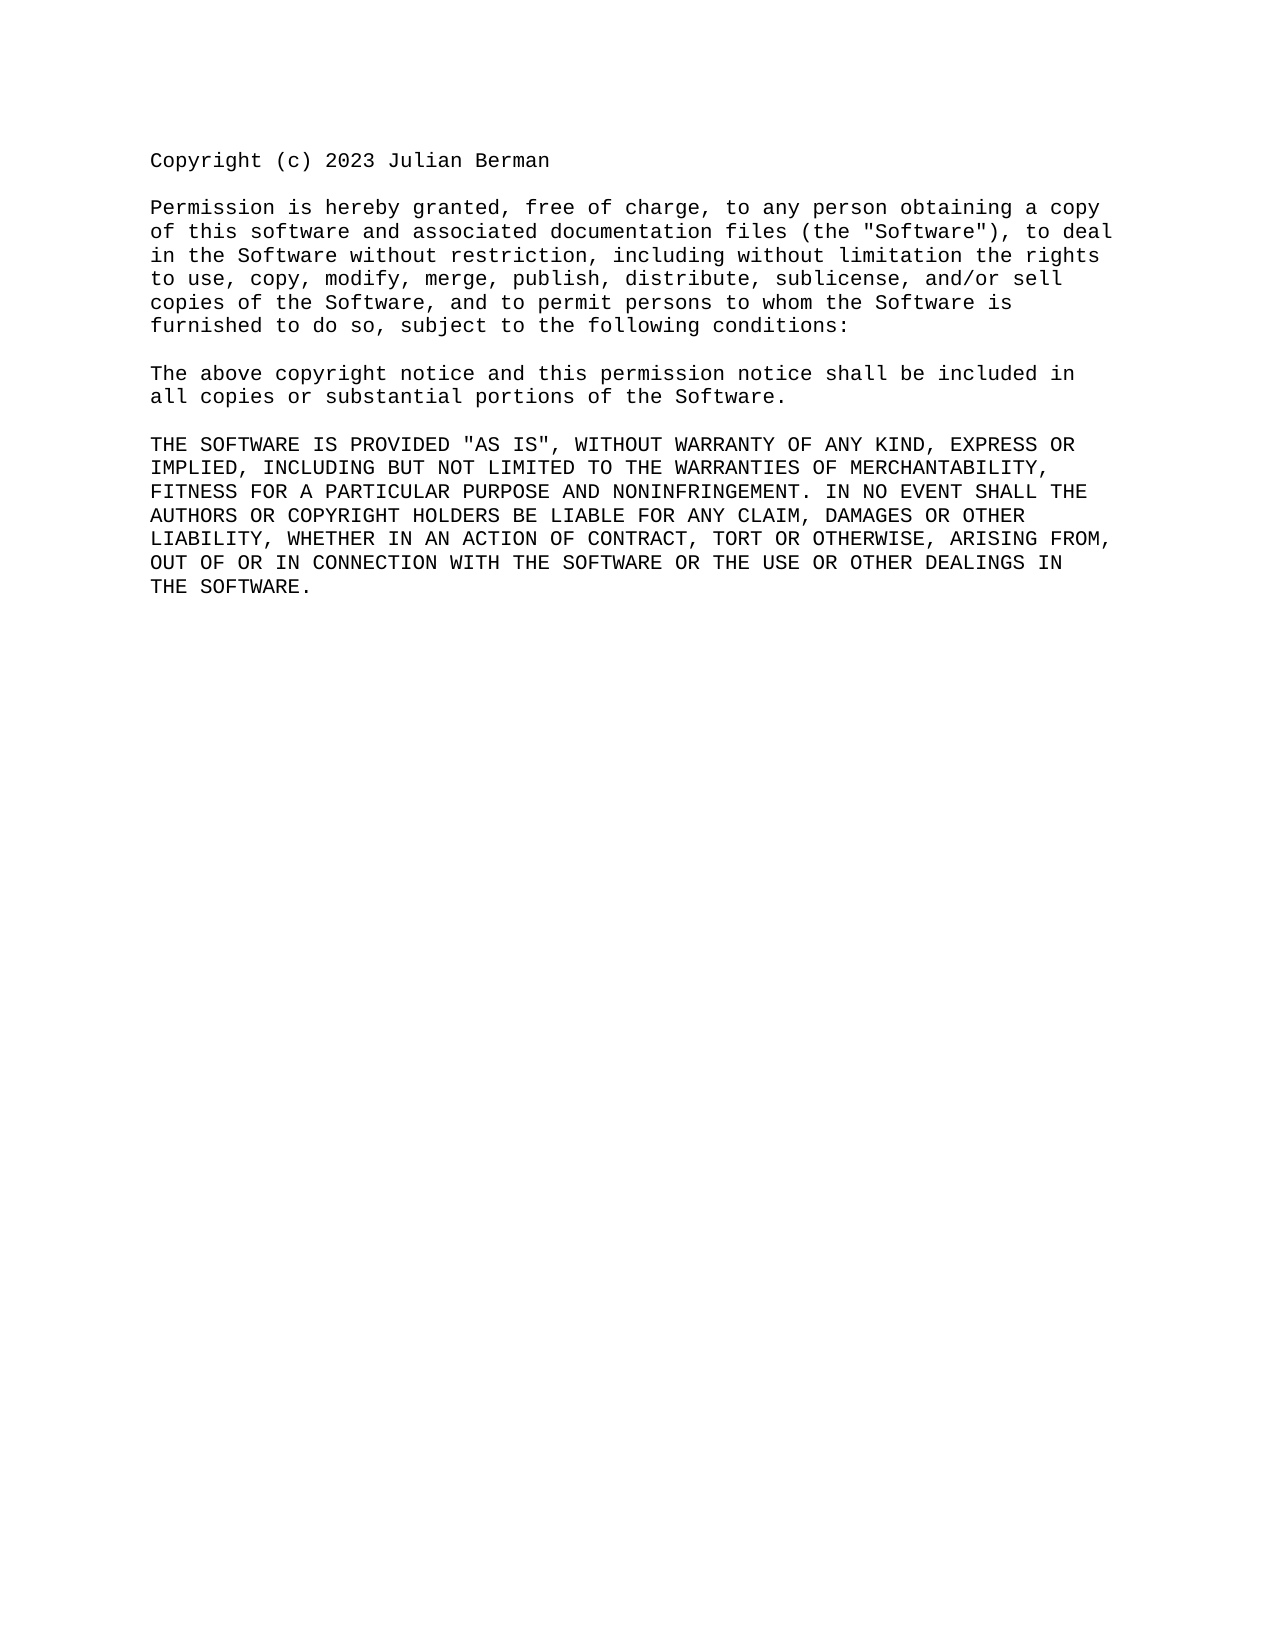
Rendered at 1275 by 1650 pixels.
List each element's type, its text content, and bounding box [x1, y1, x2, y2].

text of this software and associated documentation files (the "Software"), to deal [150, 221, 1125, 244]
text furnished to do so, subject to the following conditions: [150, 316, 1125, 339]
text THE SOFTWARE. [150, 576, 1125, 599]
text Copyright (c) 2023 Julian Berman [150, 150, 1125, 174]
text AUTHORS OR COPYRIGHT HOLDERS BE LIABLE FOR ANY CLAIM, DAMAGES OR OTHER [150, 505, 1125, 528]
text copies of the Software, and to permit persons to whom the Software is [150, 292, 1125, 316]
text THE SOFTWARE IS PROVIDED "AS IS", WITHOUT WARRANTY OF ANY KIND, EXPRESS OR [150, 434, 1125, 457]
text Permission is hereby granted, free of charge, to any person obtaining a copy [150, 197, 1125, 221]
text The above copyright notice and this permission notice shall be included in [150, 363, 1125, 386]
text to use, copy, modify, merge, publish, distribute, sublicense, and/or sell [150, 268, 1125, 292]
text in the Software without restriction, including without limitation the rights [150, 244, 1125, 268]
text FITNESS FOR A PARTICULAR PURPOSE AND NONINFRINGEMENT. IN NO EVENT SHALL THE [150, 481, 1125, 505]
text IMPLIED, INCLUDING BUT NOT LIMITED TO THE WARRANTIES OF MERCHANTABILITY, [150, 457, 1125, 481]
text LIABILITY, WHETHER IN AN ACTION OF CONTRACT, TORT OR OTHERWISE, ARISING FROM, [150, 528, 1125, 552]
text all copies or substantial portions of the Software. [150, 386, 1125, 410]
text OUT OF OR IN CONNECTION WITH THE SOFTWARE OR THE USE OR OTHER DEALINGS IN [150, 552, 1125, 576]
